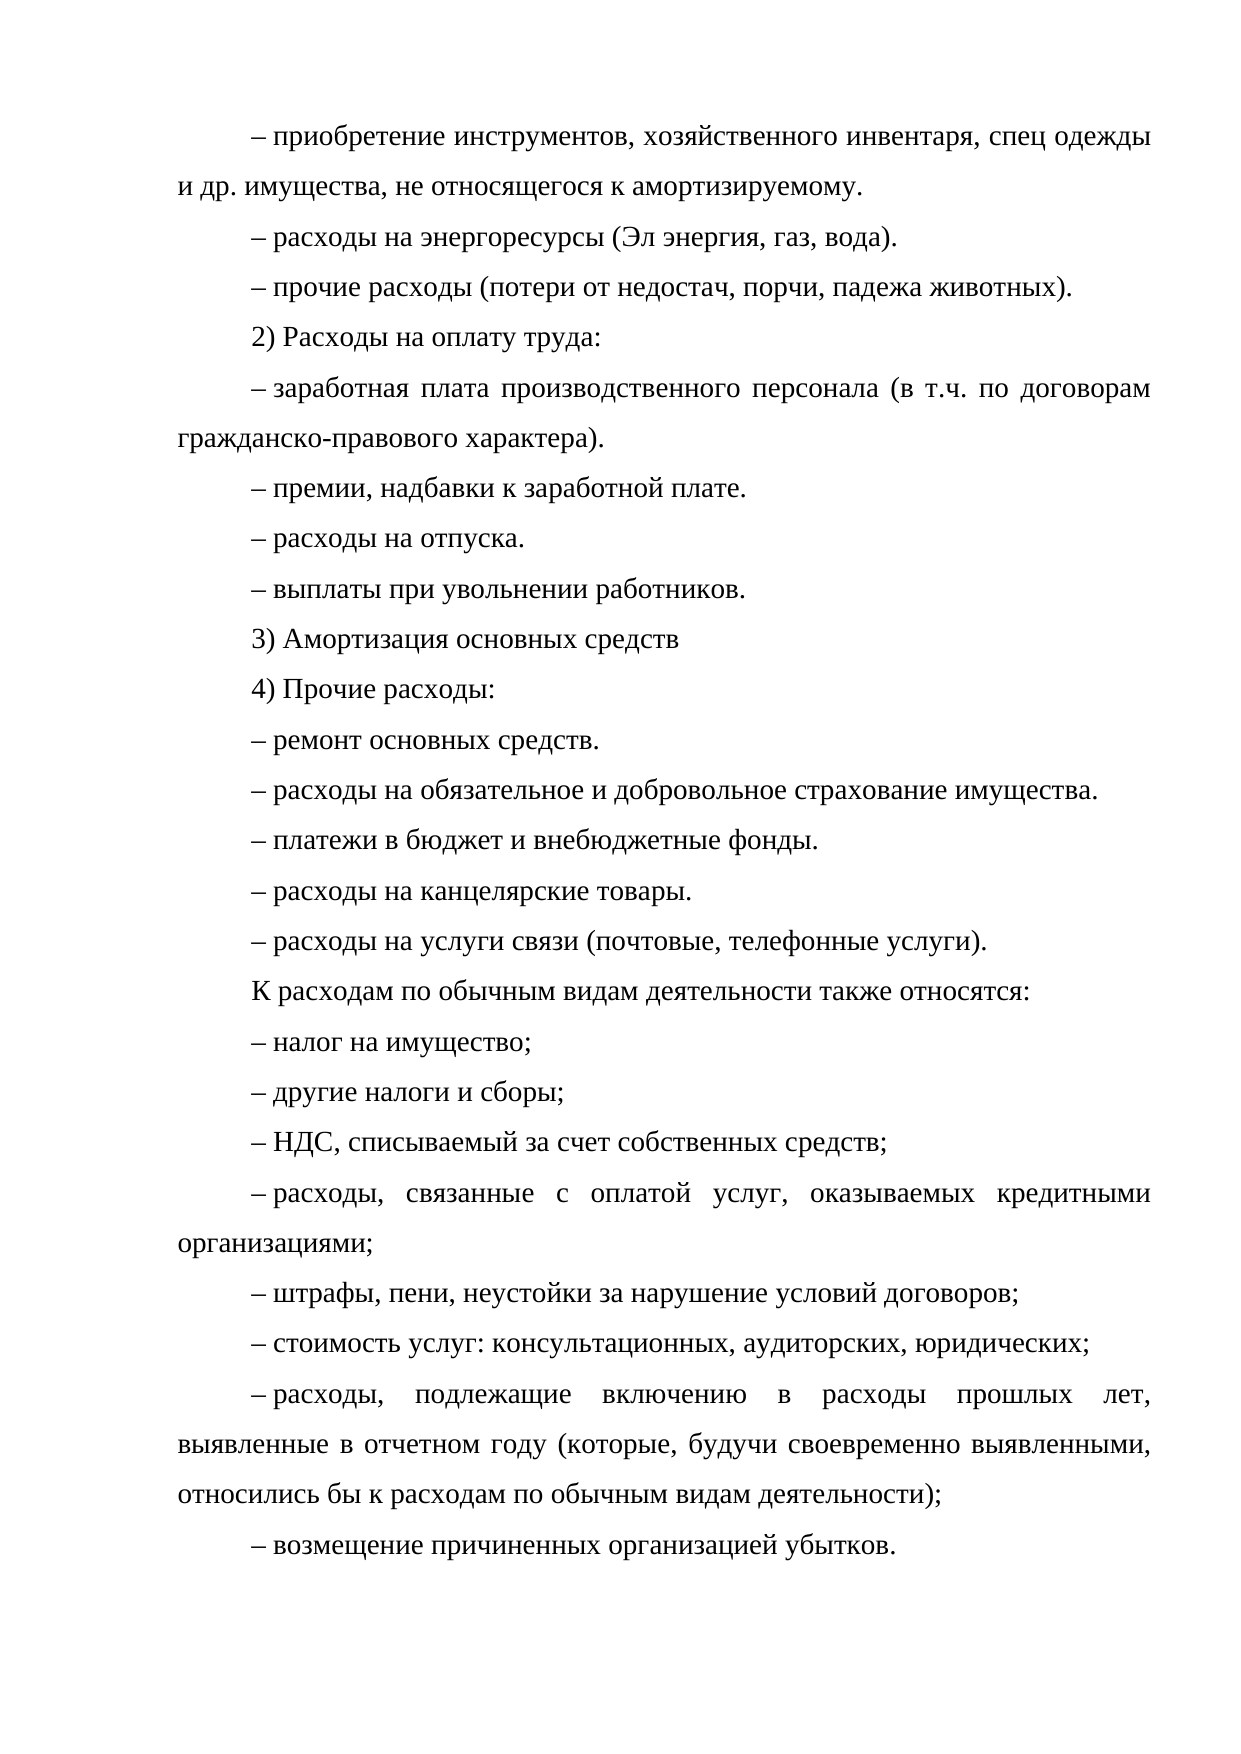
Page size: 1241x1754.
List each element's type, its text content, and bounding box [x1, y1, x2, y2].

text – приобретение инструментов, хозяйственного инвентаря, спец одежды и др. имущества, не относящегося к амортизируемому. [177, 118, 1152, 202]
text – НДС, списываемый за счет собственных средств; [177, 1124, 1152, 1158]
text – выплаты при увольнении работников. [177, 571, 1152, 604]
text – другие налоги и сборы; [177, 1074, 1152, 1108]
text 2) Расходы на оплату труда: [177, 319, 1152, 353]
text – налог на имущество; [177, 1024, 1152, 1057]
text – расходы на отпуска. [177, 521, 1152, 554]
text – прочие расходы (потери от недостач, порчи, падежа животных). [177, 269, 1152, 303]
text – штрафы, пени, неустойки за нарушение условий договоров; [177, 1275, 1152, 1309]
text – премии, надбавки к заработной плате. [177, 470, 1152, 504]
text – платежи в бюджет и внебюджетные фонды. [177, 822, 1152, 856]
text – заработная плата производственного персонала (в т.ч. по договорам гражданско-правового характера). [177, 370, 1152, 453]
text – возмещение причиненных организацией убытков. [177, 1527, 1152, 1560]
text – расходы на обязательное и добровольное страхование имущества. [177, 772, 1152, 806]
text – расходы на канцелярские товары. [177, 873, 1152, 906]
text 3) Амортизация основных средств [177, 621, 1152, 655]
text – расходы на услуги связи (почтовые, телефонные услуги). [177, 923, 1152, 957]
text – расходы, связанные с оплатой услуг, оказываемых кредитными организациями; [177, 1175, 1152, 1258]
text – стоимость услуг: консультационных, аудиторских, юридических; [177, 1326, 1152, 1359]
text – расходы на энергоресурсы (Эл энергия, газ, вода). [177, 219, 1152, 252]
text – расходы, подлежащие включению в расходы прошлых лет, выявленные в отчетном году (которые, будучи своевременно выявленными, относились бы к расходам по обычным видам деятельности); [177, 1376, 1152, 1510]
text 4) Прочие расходы: [177, 672, 1152, 705]
text – ремонт основных средств. [177, 722, 1152, 755]
text К расходам по обычным видам деятельности также относятся: [177, 973, 1152, 1007]
